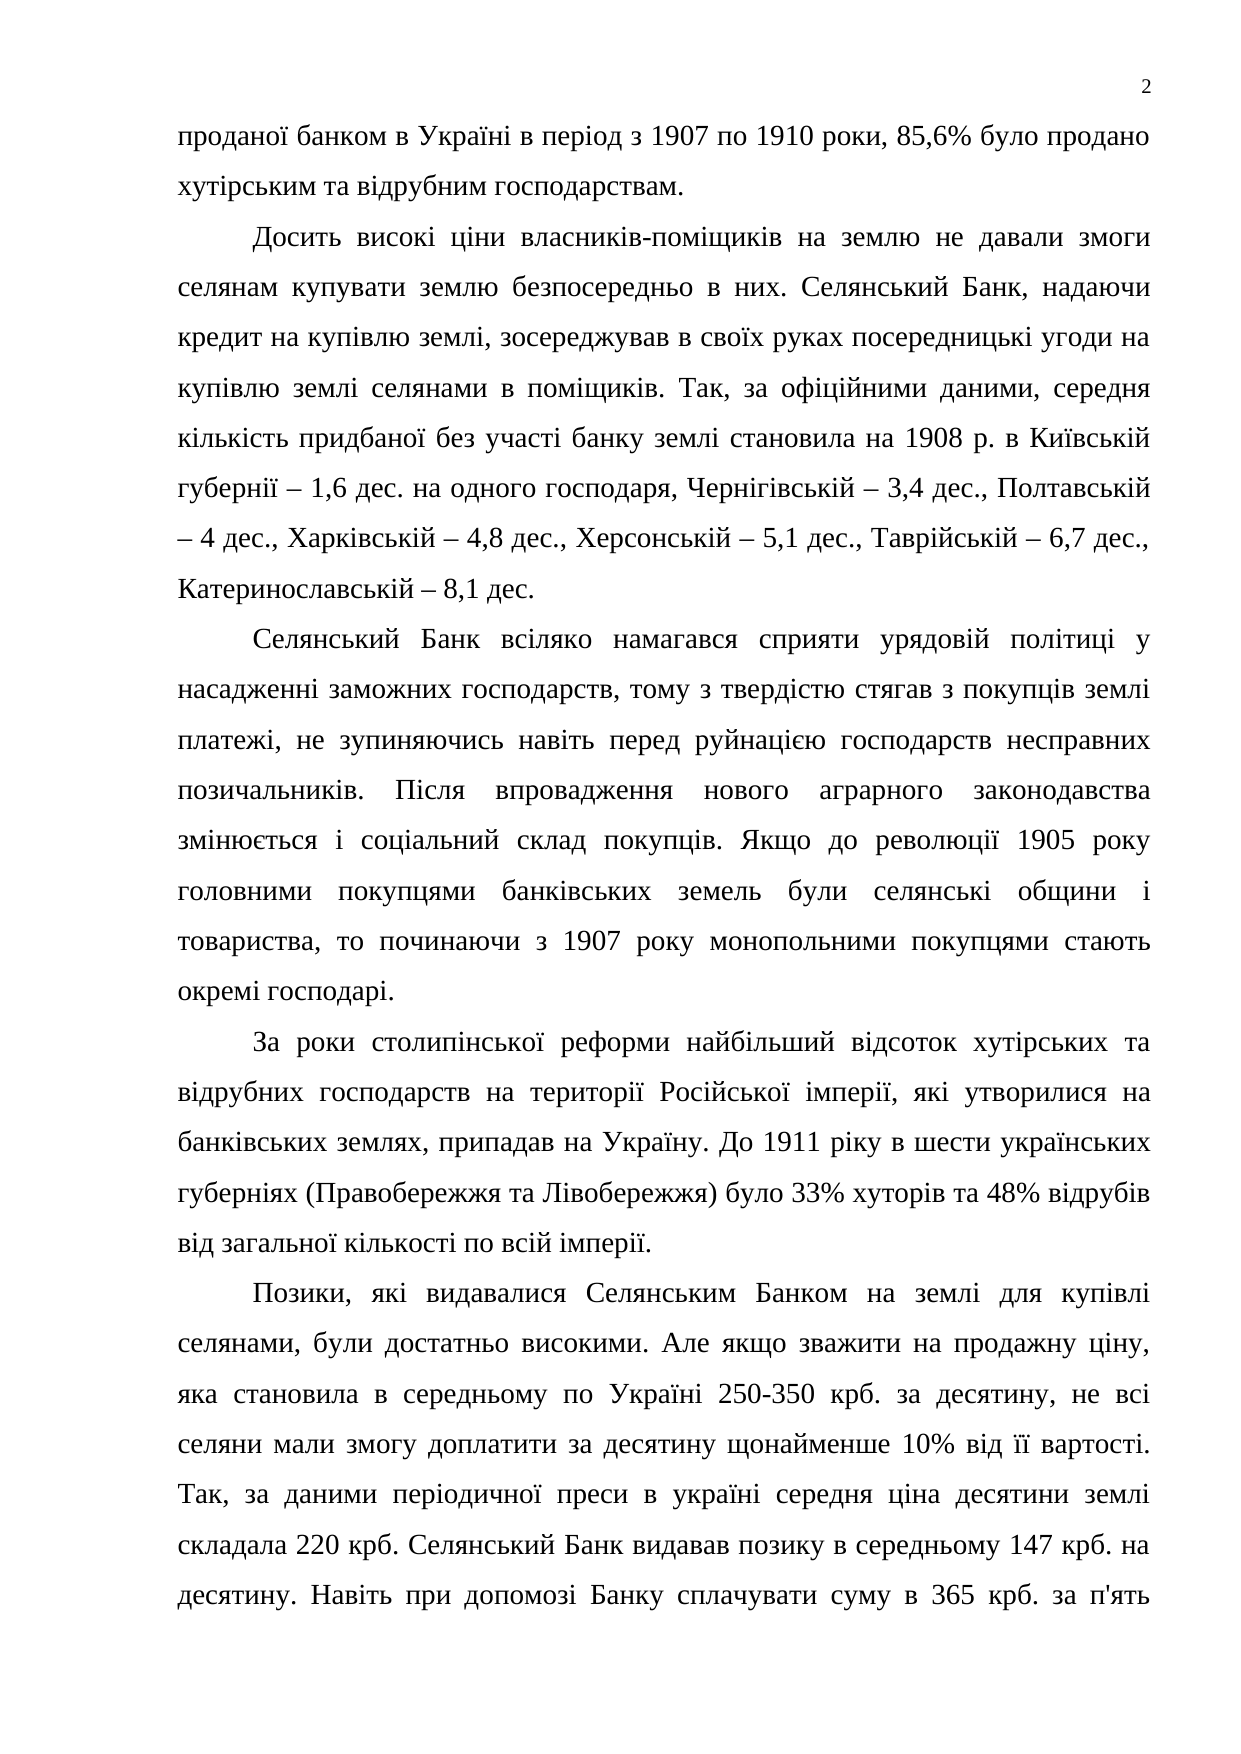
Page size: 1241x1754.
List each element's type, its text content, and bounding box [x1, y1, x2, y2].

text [177, 1275, 1152, 1611]
text Селянський Банк всіляко намагався сприяти урядовій політиці у насадженні заможних господарств, тому з твердістю стягав з покупців землі платежі, не зупиняючись навіть перед руйнацією господарств несправних позичальників. Після впровадження нового аграрного законодавства змінюється і соціальний склад покупців. Якщо до революції 1905 року головними покупцями банківських земель були селянські общини і товариства, то починаючи з 1907 року монопольними покупцями стають окремі господарі. [177, 621, 1152, 1007]
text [177, 118, 1152, 202]
text За роки столипінської реформи найбільший відсоток хутірських та відрубних господарств на теритoрії Російської імперії, які утворилися на банківських землях, припадав на Україну. До 1911 ріку в шести українських губерніях (Правобережжя та Лівобережжя) було 33% хуторів та 48% відрубів від загальної кількості по всій імперії. [177, 1024, 1152, 1258]
text Досить високі ціни власників-поміщиків на землю не давали змоги селянам купувати землю безпосередньо в них. Селянський Банк, надаючи кредит на купівлю землі, зосереджував в своїх руках посередницькі угоди на купівлю землі селянами в поміщиків. Так, за офіційними даними, середня кількість придбаної без участі банку землі становила на 1908 р. в Київській губернії – 1,6 дес. на одного господаря, Чернігівській – 3,4 дес., Полтавській – 4 дес., Харківській – 4,8 дес., Херсонській – 5,1 дес., Таврійській – 6,7 дес., Катеринославській – 8,1 дес. [177, 219, 1152, 604]
